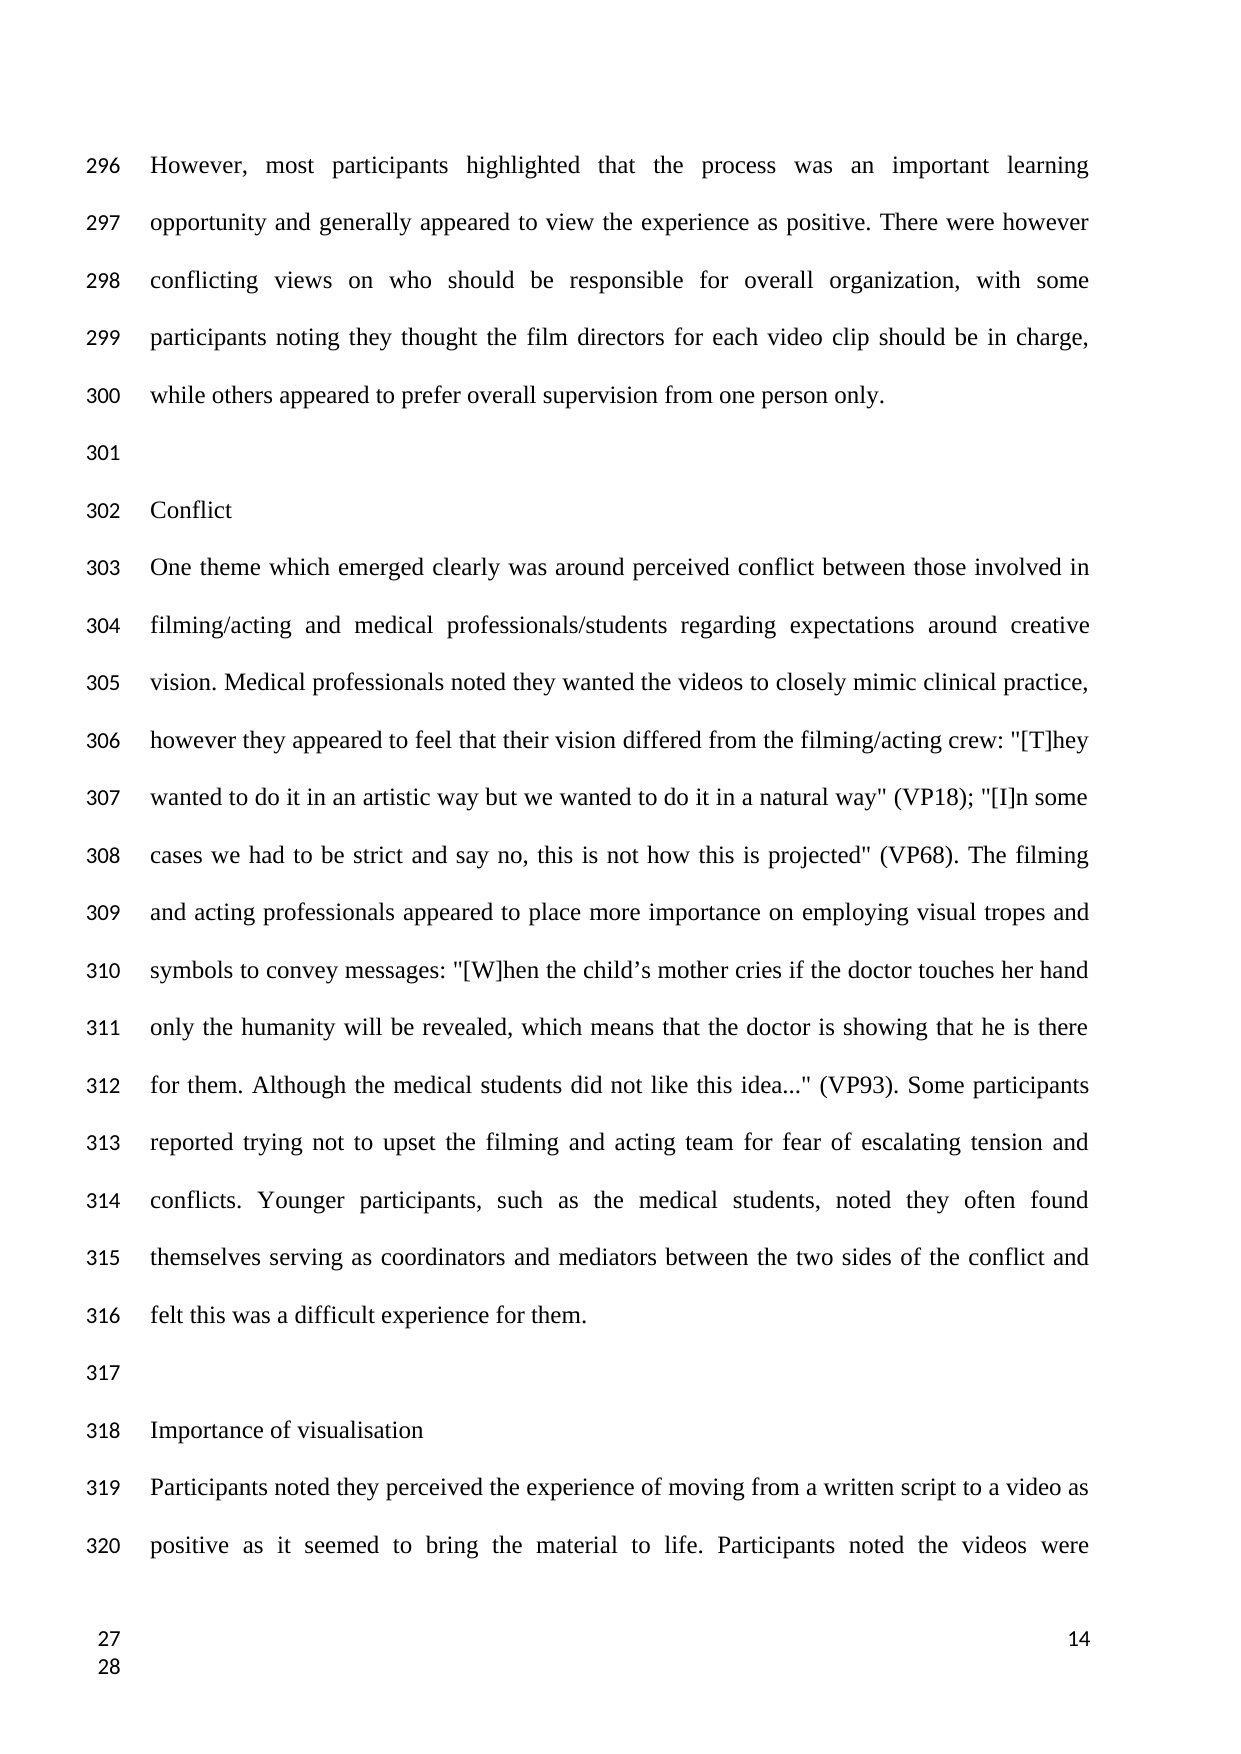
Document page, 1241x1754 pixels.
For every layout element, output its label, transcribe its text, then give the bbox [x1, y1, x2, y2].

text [150, 150, 1090, 409]
text Importance of visualisation [150, 1415, 1090, 1444]
text Conflict [150, 495, 1090, 524]
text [150, 1472, 1090, 1559]
text One theme which emerged clearly was around perceived conflict between those involved in filming/acting and medical professionals/students regarding expectations around creative vision. Medical professionals noted they wanted the videos to closely mimic clinical practice, however they appeared to feel that their vision differed from the filming/acting crew: "[T]hey wanted to do it in an artistic way but we wanted to do it in a natural way" (VP18); "[I]n some cases we had to be strict and say no, this is not how this is projected" (VP68). The filming and acting professionals appeared to place more importance on employing visual tropes and symbols to convey messages: "[W]hen the child’s mother cries if the doctor touches her hand only the humanity will be revealed, which means that the doctor is showing that he is there for them. Although the medical students did not like this idea..." (VP93). Some participants reported trying not to upset the filming and acting team for fear of escalating tension and conflicts. Younger participants, such as the medical students, noted they often found themselves serving as coordinators and mediators between the two sides of the conflict and felt this was a difficult experience for them. [150, 552, 1090, 1329]
